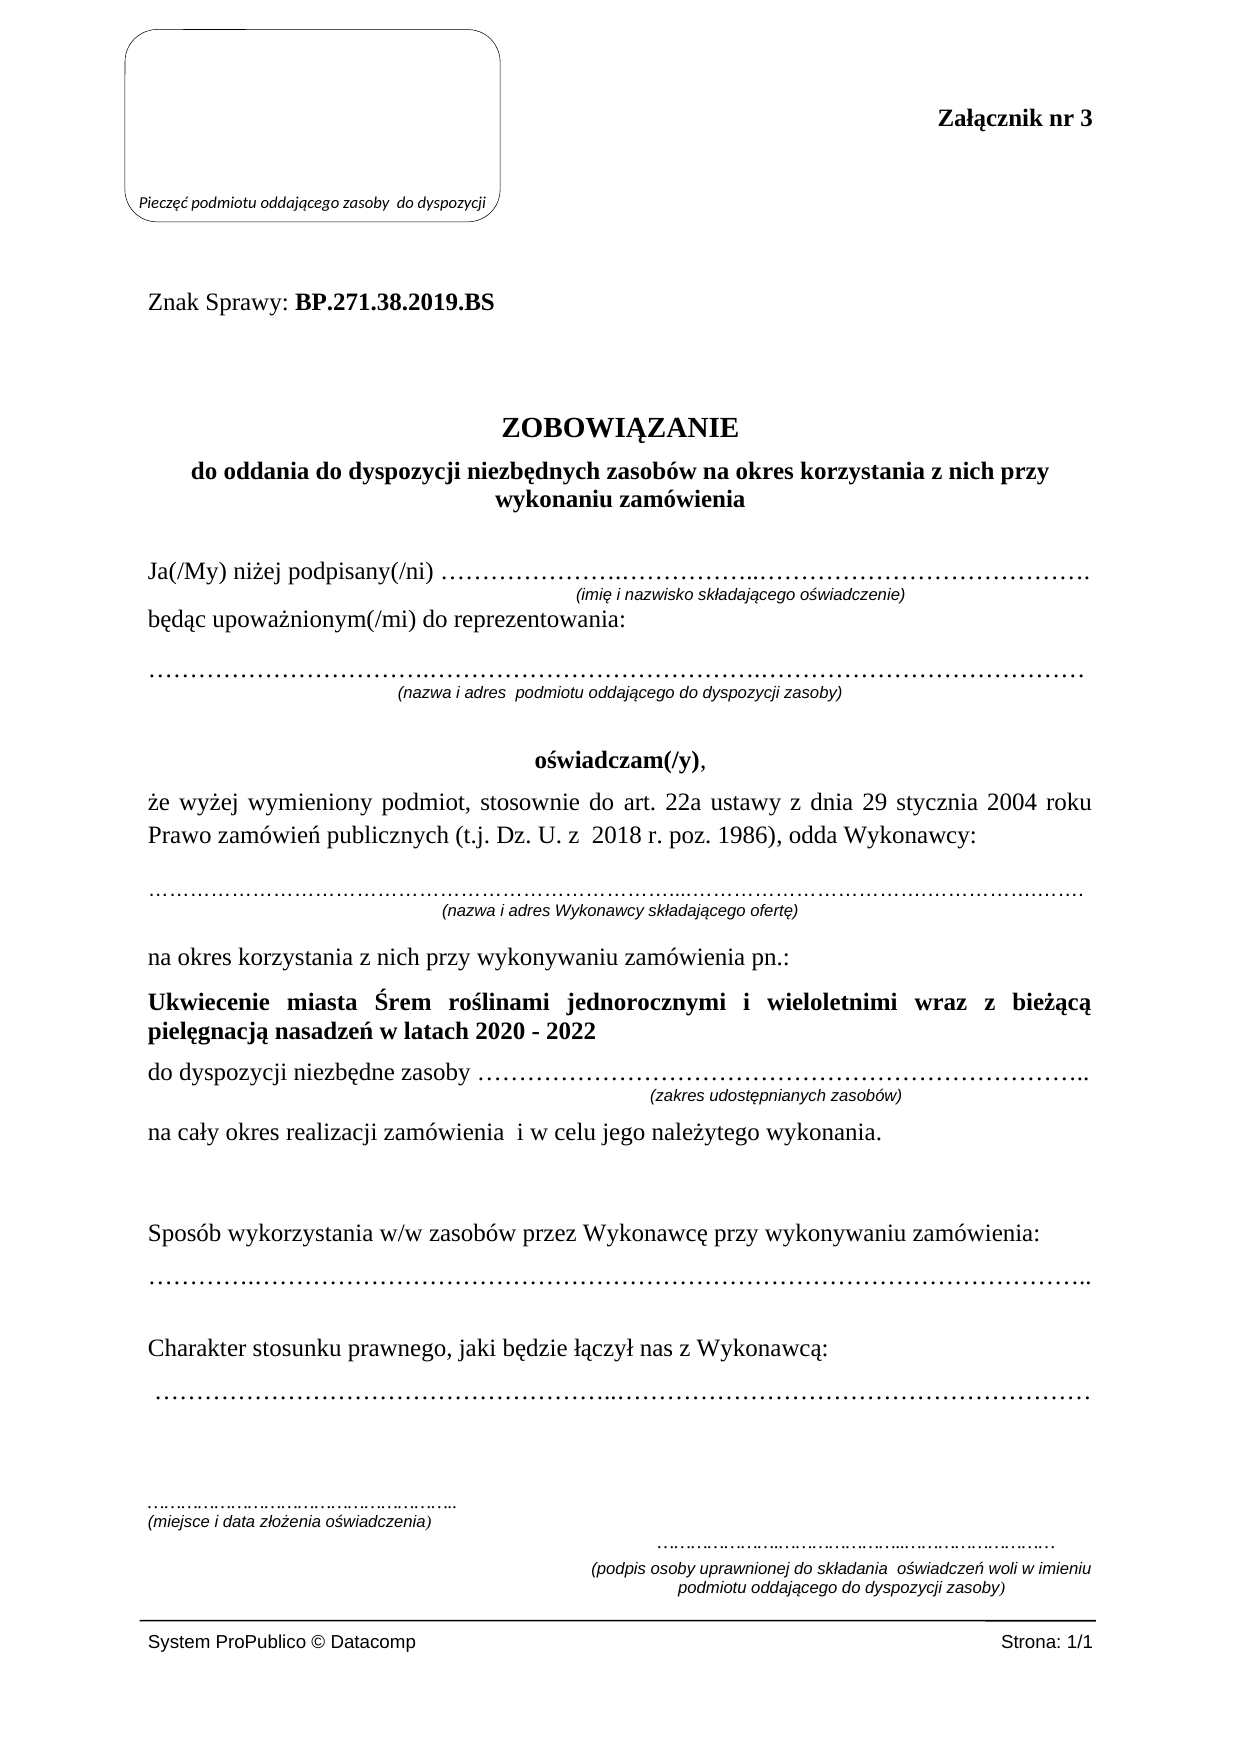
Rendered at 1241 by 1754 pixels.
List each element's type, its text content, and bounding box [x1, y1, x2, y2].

text ………….……………………………………………………………………………………….. [148, 1261, 1093, 1290]
text Ja(/My) niżej podpisany(/ni) ………………….……………..…………………………………. [148, 556, 1093, 585]
text będąc upoważnionym(/mi) do reprezentowania: [148, 604, 1093, 633]
text ………………….…………………..……………………… [148, 1531, 1093, 1553]
text (podpis osoby uprawnionej do składania oświadczeń woli w imieniu podmiotu oddającego do dyspozycji zasoby) [590, 1559, 1093, 1597]
text (nazwa i adres Wykonawcy składającego ofertę) [148, 901, 1093, 920]
text do oddania do dyspozycji niezbędnych zasobów na okres korzystania z nich przy wykonaniu zamówienia [148, 456, 1093, 513]
text ……………………………………………….. [148, 1491, 1093, 1512]
text Znak Sprawy: BP.271.38.2019.BS [148, 287, 1093, 316]
text …………………………………………………………………....…………………………….…………….……. [148, 877, 1093, 901]
text Ukwiecenie miasta Śrem roślinami jednorocznymi i wieloletnimi wraz z bieżącą pielęgnacją nasadzeń w latach 2020 - 2022 [148, 987, 1093, 1044]
text (nazwa i adres podmiotu oddającego do dyspozycji zasoby) [148, 683, 1093, 702]
text (imię i nazwisko składającego oświadczenie) [576, 585, 1093, 604]
text ………………………………………………..………………………………………………… [148, 1376, 1093, 1405]
text Charakter stosunku prawnego, jaki będzie łączył nas z Wykonawcą: [148, 1333, 1093, 1362]
text na okres korzystania z nich przy wykonywaniu zamówienia pn.: [148, 942, 1093, 970]
text (miejsce i data złożenia oświadczenia) [148, 1512, 1093, 1531]
text ZOBOWIĄZANIE [148, 410, 1093, 443]
text do dyspozycji niezbędne zasoby ……………………………………………………………….. [148, 1057, 1093, 1086]
text Sposób wykorzystania w/w zasobów przez Wykonawcę przy wykonywaniu zamówienia: [148, 1218, 1093, 1247]
text że wyżej wymieniony podmiot, stosownie do art. 22a ustawy z dnia 29 stycznia 2004 roku Prawo zamówień publicznych (t.j. Dz. U. z 2018 r. poz. 1986), odda Wykonawcy: [148, 787, 1093, 849]
text na cały okres realizacji zamówienia i w celu jego należytego wykonania. [148, 1117, 1093, 1146]
text (zakres udostępnianych zasobów) [251, 1086, 1093, 1105]
subtitle Załącznik nr 3 [207, 103, 1093, 132]
text …………………………….………………………………….………………………………… [148, 654, 1093, 683]
text oświadczam(/y), [148, 746, 1093, 774]
